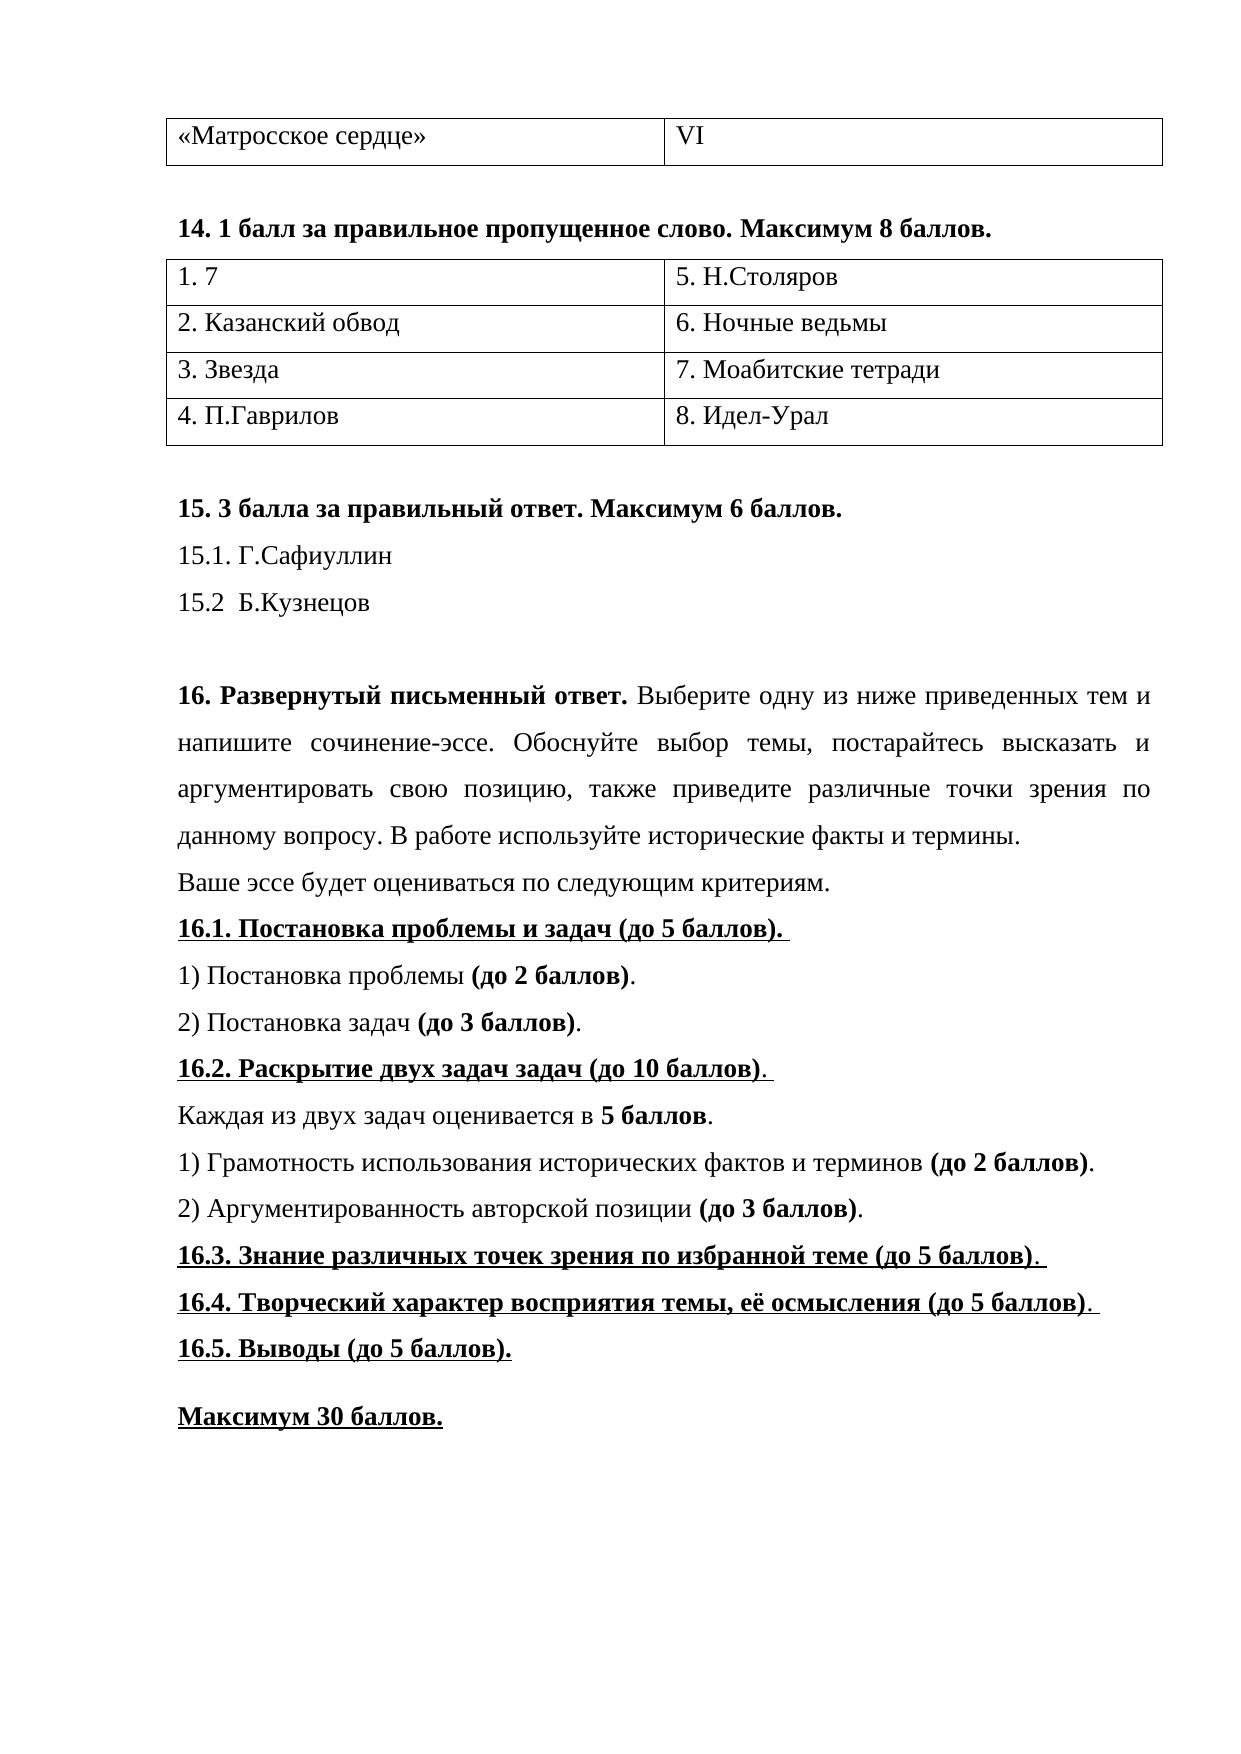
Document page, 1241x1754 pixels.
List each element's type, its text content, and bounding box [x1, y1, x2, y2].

text 1) Постановка проблемы (до 2 баллов). [177, 959, 1152, 990]
text Ваше эссе будет оцениваться по следующим критериям. [177, 866, 1152, 897]
table_cell 6. Ночные ведьмы [665, 306, 1162, 352]
text 15.2 Б.Кузнецов [177, 586, 1152, 617]
text 15.1. Г.Сафиуллин [177, 539, 1152, 570]
table_cell 8. Идел-Урал [665, 399, 1162, 445]
table_cell 2. Казанский обвод [167, 306, 664, 352]
text Каждая из двух задач оценивается в 5 баллов. [177, 1099, 1152, 1130]
text Максимум 30 баллов. [177, 1400, 1152, 1431]
text 16. Развернутый письменный ответ. Выберите одну из ниже приведенных тем и напишите сочинение-эссе. Обоснуйте выбор темы, постарайтесь высказать и аргументировать свою позицию, также приведите различные точки зрения по данному вопросу. В работе используйте исторические факты и термины. [177, 679, 1152, 850]
text 2) Аргументированность авторской позиции (до 3 баллов). [177, 1192, 1152, 1224]
text 16.5. Выводы (до 5 баллов). [177, 1332, 1152, 1364]
table_cell 7. Моабитские тетради [665, 353, 1162, 398]
text 1) Грамотность использования исторических фактов и терминов (до 2 баллов). [177, 1146, 1152, 1177]
text 16.2. Раскрытие двух задач задач (до 10 баллов). [177, 1052, 1152, 1084]
text 15. 3 балла за правильный ответ. Максимум 6 баллов. [177, 492, 1152, 524]
text 2) Постановка задач (до 3 баллов). [177, 1006, 1152, 1037]
table_header 1. 7 [167, 260, 664, 305]
table_cell VI [665, 119, 1162, 164]
table_header 5. Н.Столяров [665, 260, 1162, 305]
text 14. 1 балл за правильное пропущенное слово. Максимум 8 баллов. [177, 212, 1152, 243]
table_cell «Матросское сердце» [167, 119, 664, 164]
text 16.1. Постановка проблемы и задач (до 5 баллов). [177, 912, 1152, 944]
table_cell 4. П.Гаврилов [167, 399, 664, 445]
text 16.4. Творческий характер восприятия темы, её осмысления (до 5 баллов). [177, 1286, 1152, 1317]
text 16.3. Знание различных точек зрения по избранной теме (до 5 баллов). [177, 1239, 1152, 1270]
table_cell 3. Звезда [167, 353, 664, 398]
